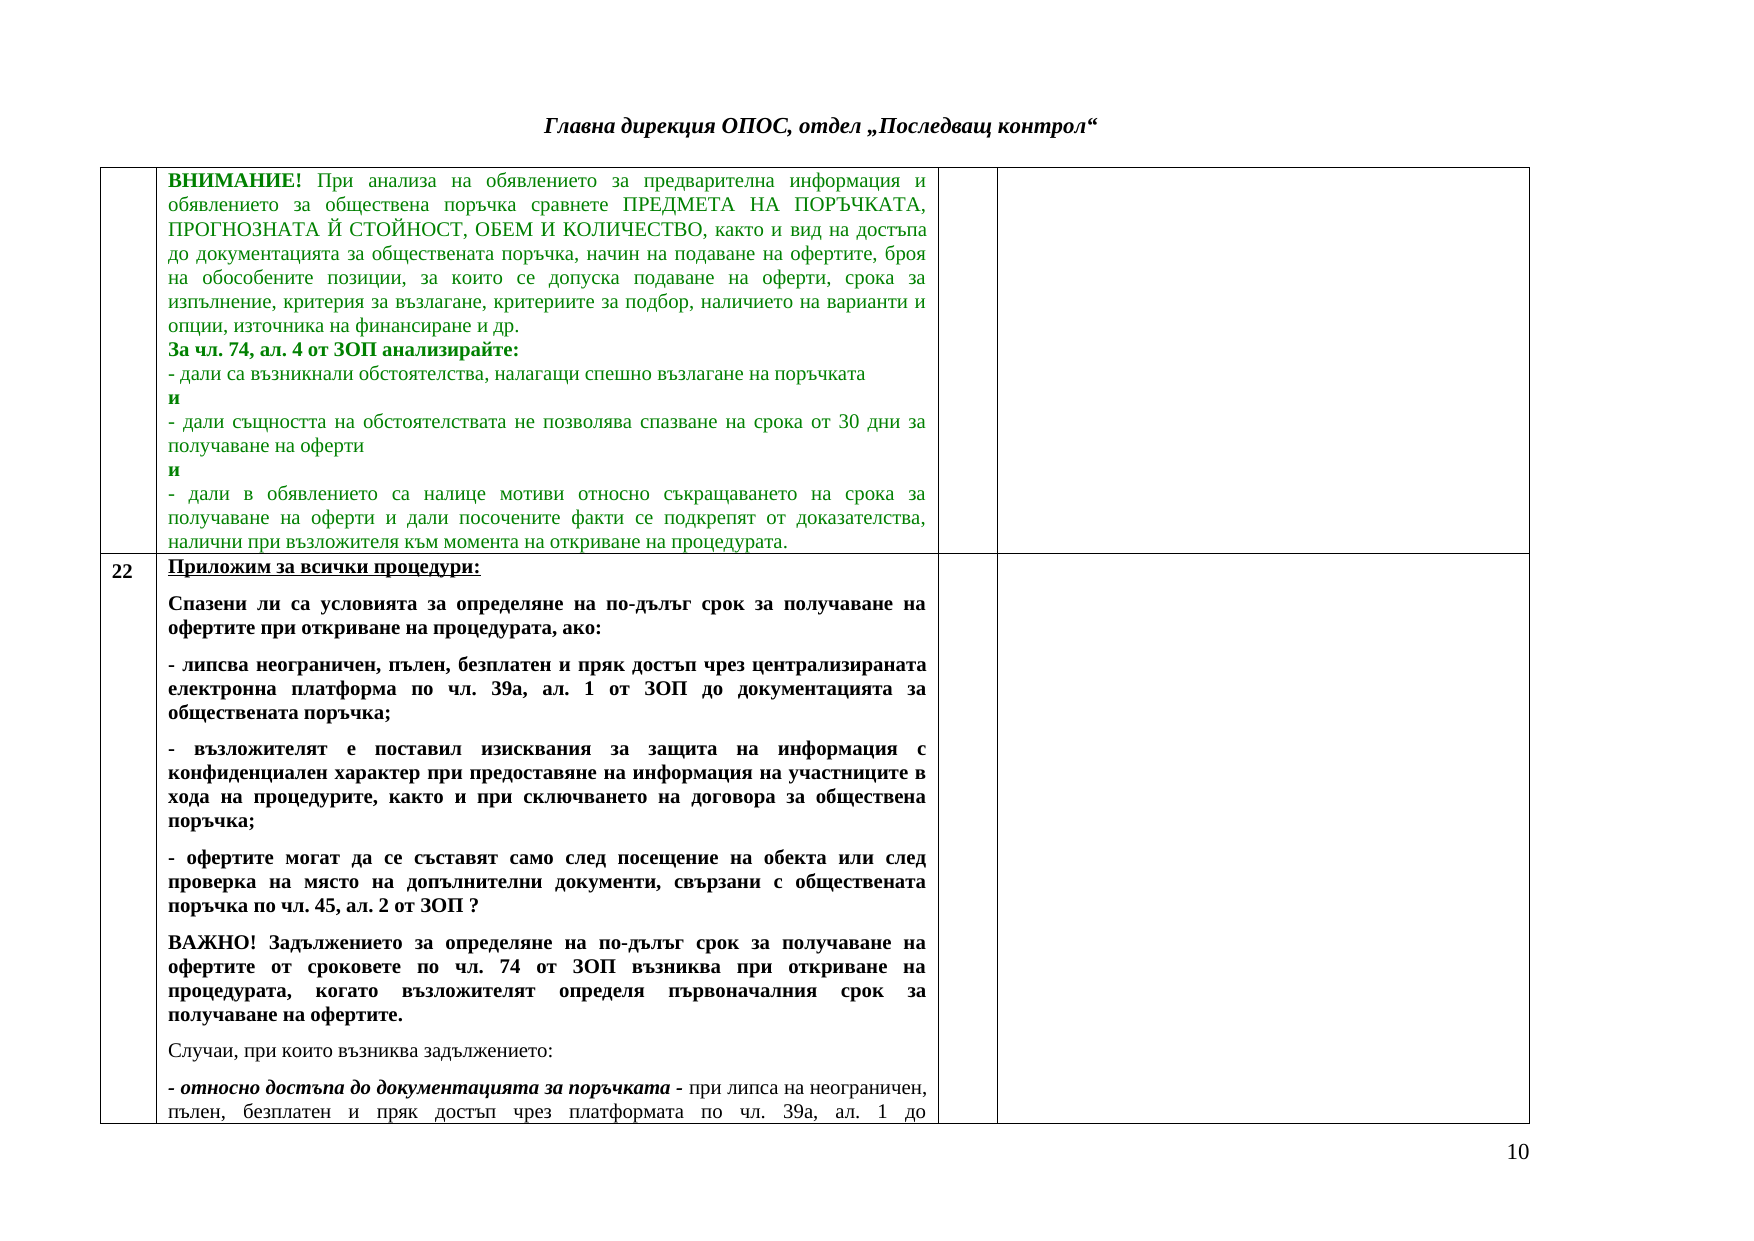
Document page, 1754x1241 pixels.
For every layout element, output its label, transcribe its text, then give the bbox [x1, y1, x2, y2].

table_cell [998, 554, 1529, 1123]
table_cell [939, 554, 997, 1123]
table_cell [157, 554, 938, 1123]
table_cell 22 [101, 554, 156, 1123]
table_cell 21 [101, 168, 156, 553]
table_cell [157, 168, 938, 553]
table_cell [939, 168, 997, 553]
table_cell [998, 168, 1529, 553]
